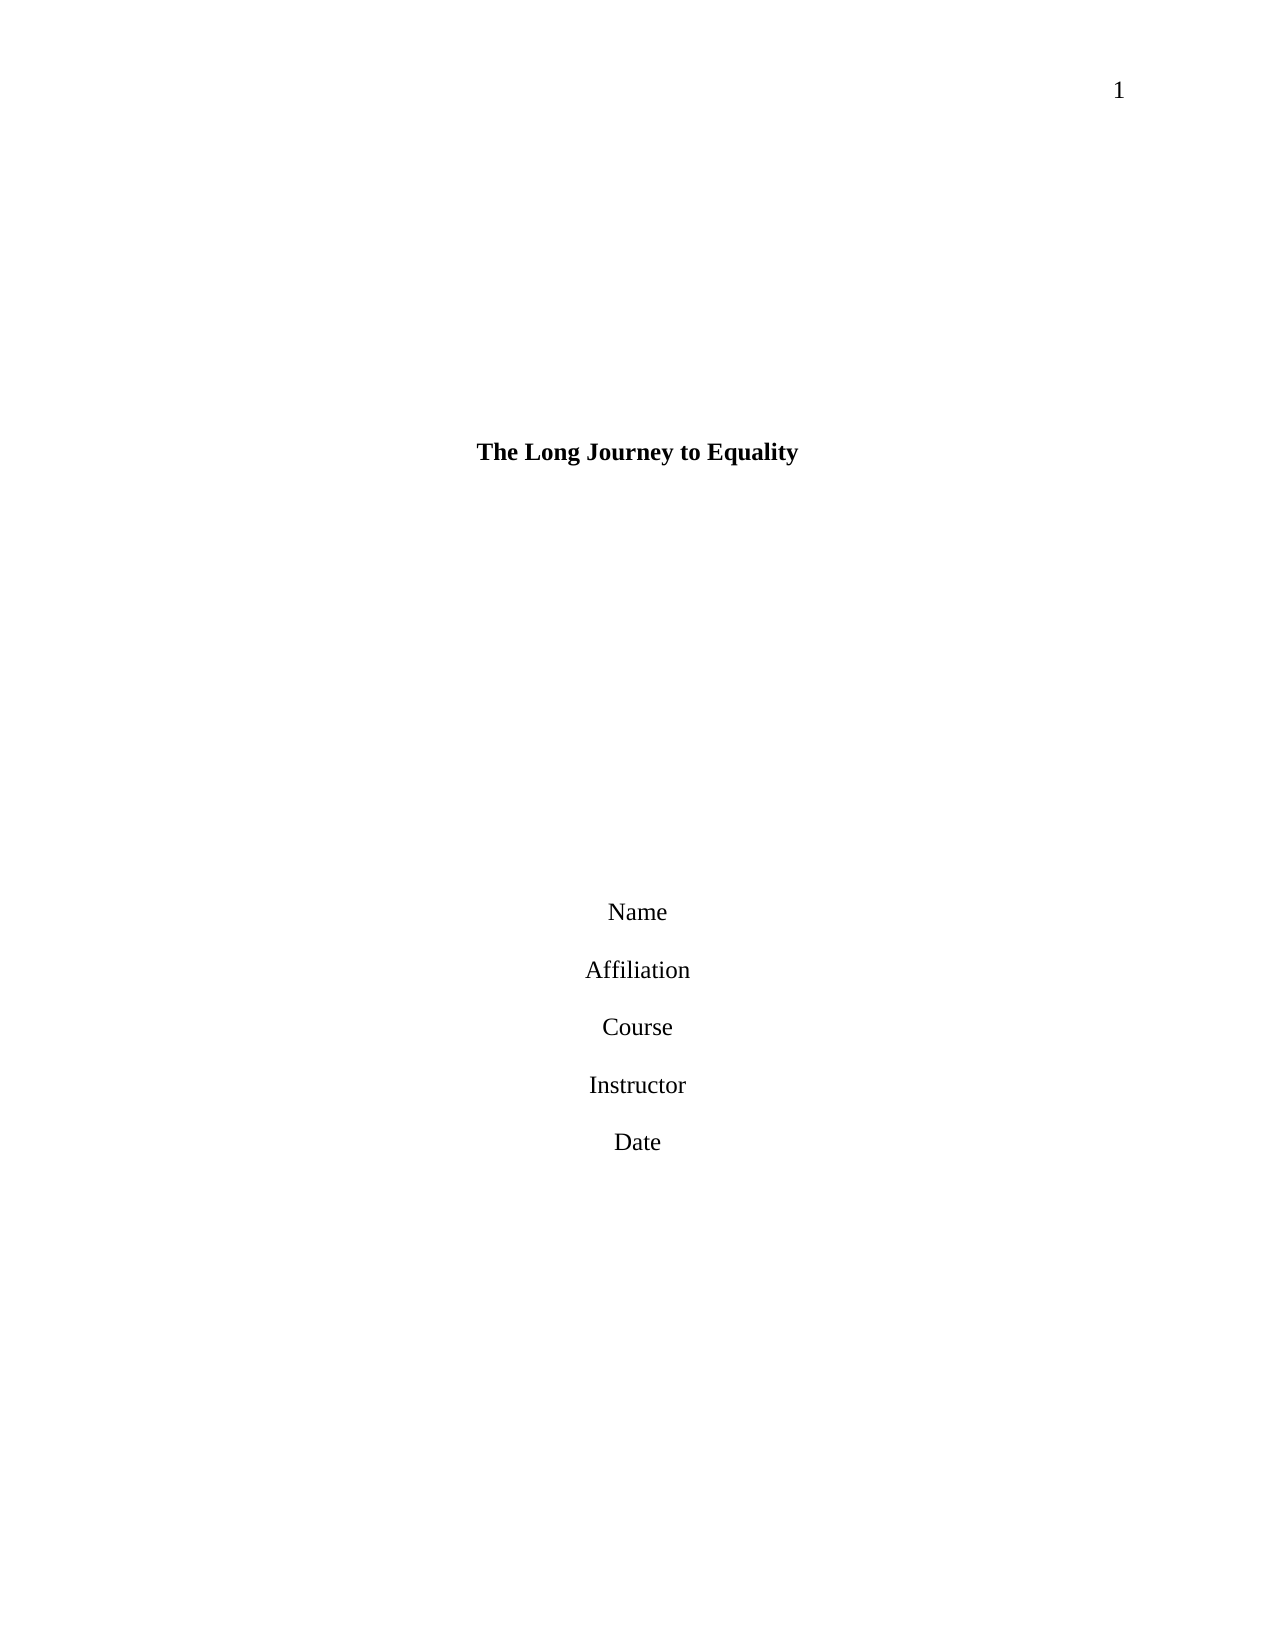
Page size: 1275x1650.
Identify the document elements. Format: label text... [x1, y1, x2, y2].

text Name [150, 897, 1125, 926]
text Course [150, 1012, 1125, 1041]
text The Long Journey to Equality [150, 437, 1125, 466]
text Affiliation [150, 955, 1125, 984]
text Instructor [150, 1070, 1125, 1099]
text Date [150, 1127, 1125, 1156]
